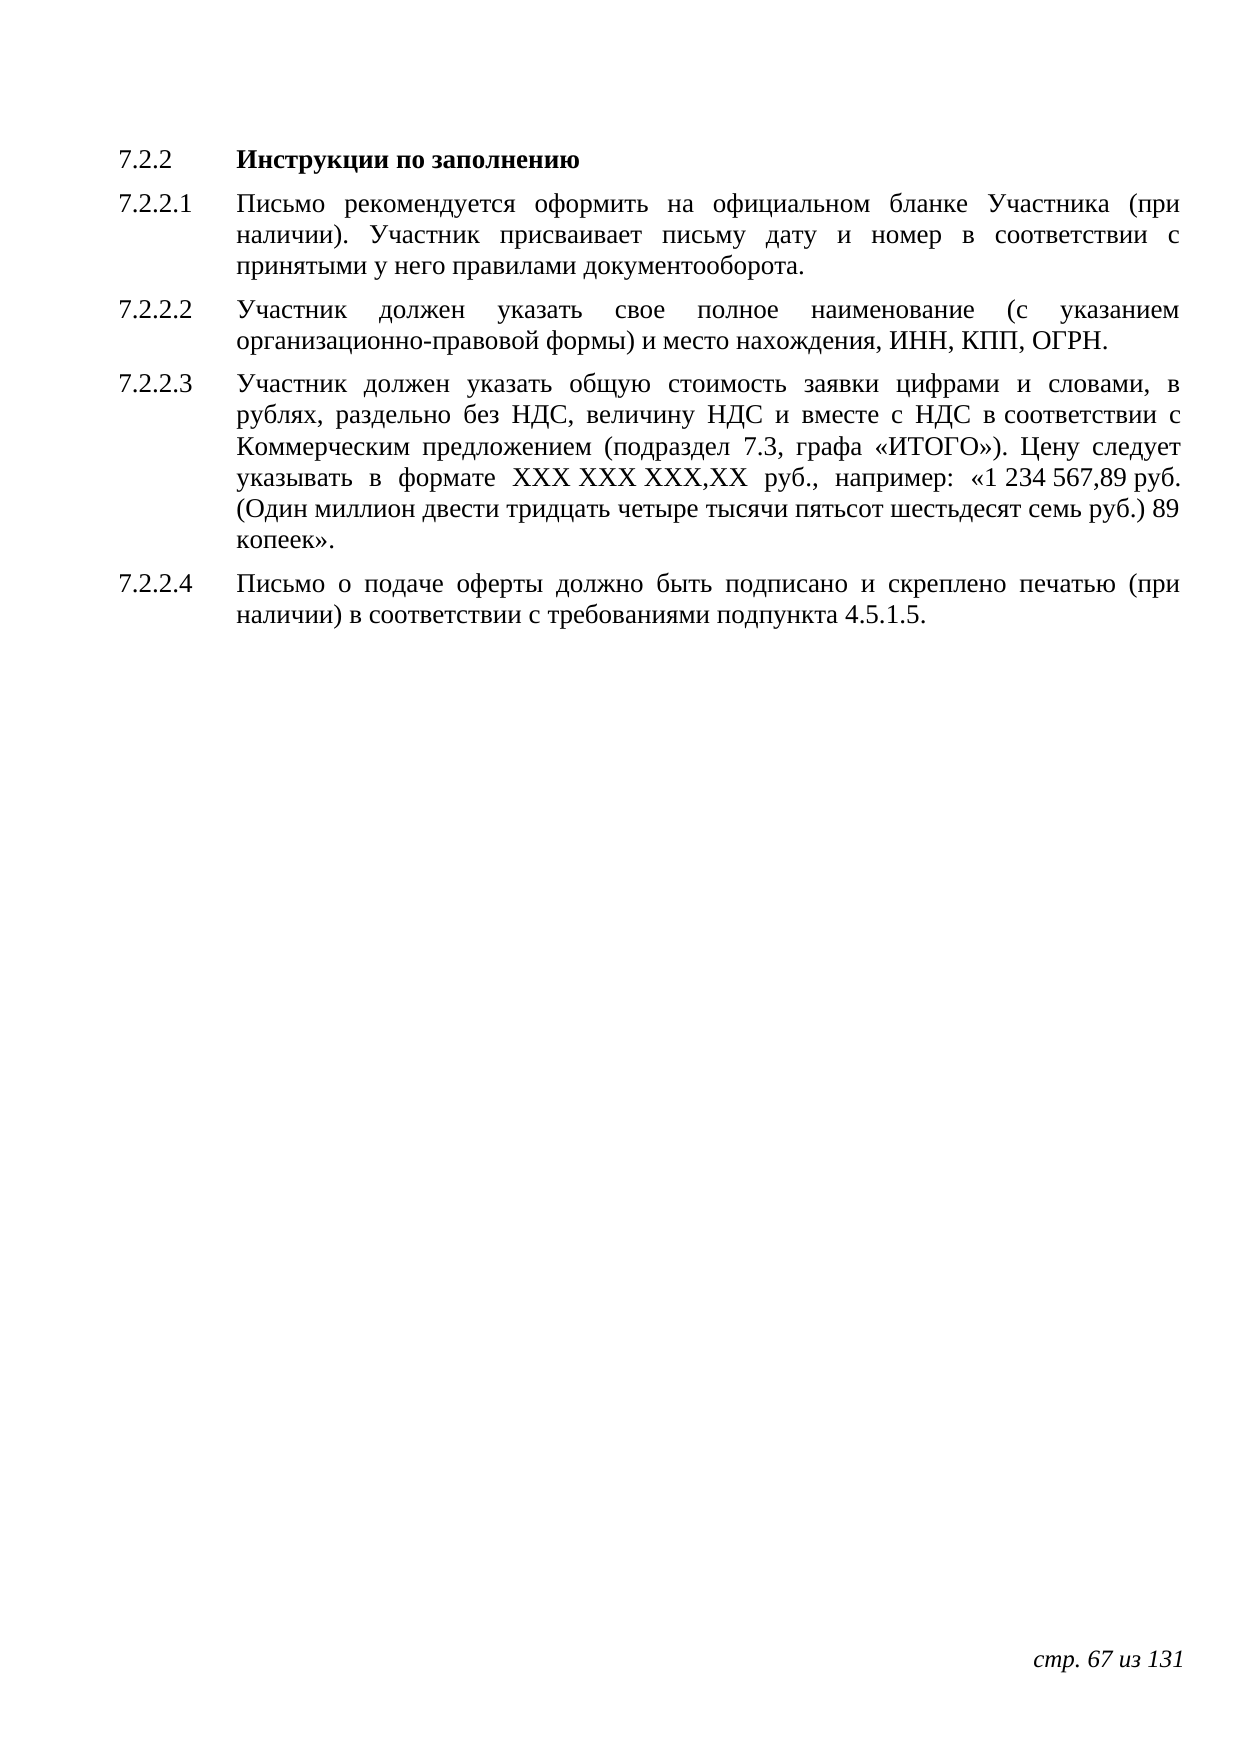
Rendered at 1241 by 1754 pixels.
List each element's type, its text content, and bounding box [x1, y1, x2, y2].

text Инструкции по заполнению [118, 143, 1181, 174]
text Участник должен указать свое полное наименование (с указанием организационно-правовой формы) и место нахождения, ИНН, КПП, ОГРН. [118, 293, 1181, 355]
text Участник должен указать общую стоимость заявки цифрами и словами, в рублях, раздельно без НДС, величину НДС и вместе с НДС в соответствии с Коммерческим предложением (подраздел 7.3, графа «ИТОГО»). Цену следует указывать в формате ХХХ ХХХ ХХХ,ХХ руб., например: «1 234 567,89 руб. (Один миллион двести тридцать четыре тысячи пятьсот шестьдесят семь руб.) 89 копеек». [118, 367, 1181, 554]
text Письмо о подаче оферты должно быть подписано и скреплено печатью (при наличии) в соответствии с требованиями подпункта 4.5.1.5. [118, 567, 1181, 629]
text Письмо рекомендуется оформить на официальном бланке Участника (при наличии). Участник присваивает письму дату и номер в соответствии с принятыми у него правилами документооборота. [118, 187, 1181, 280]
